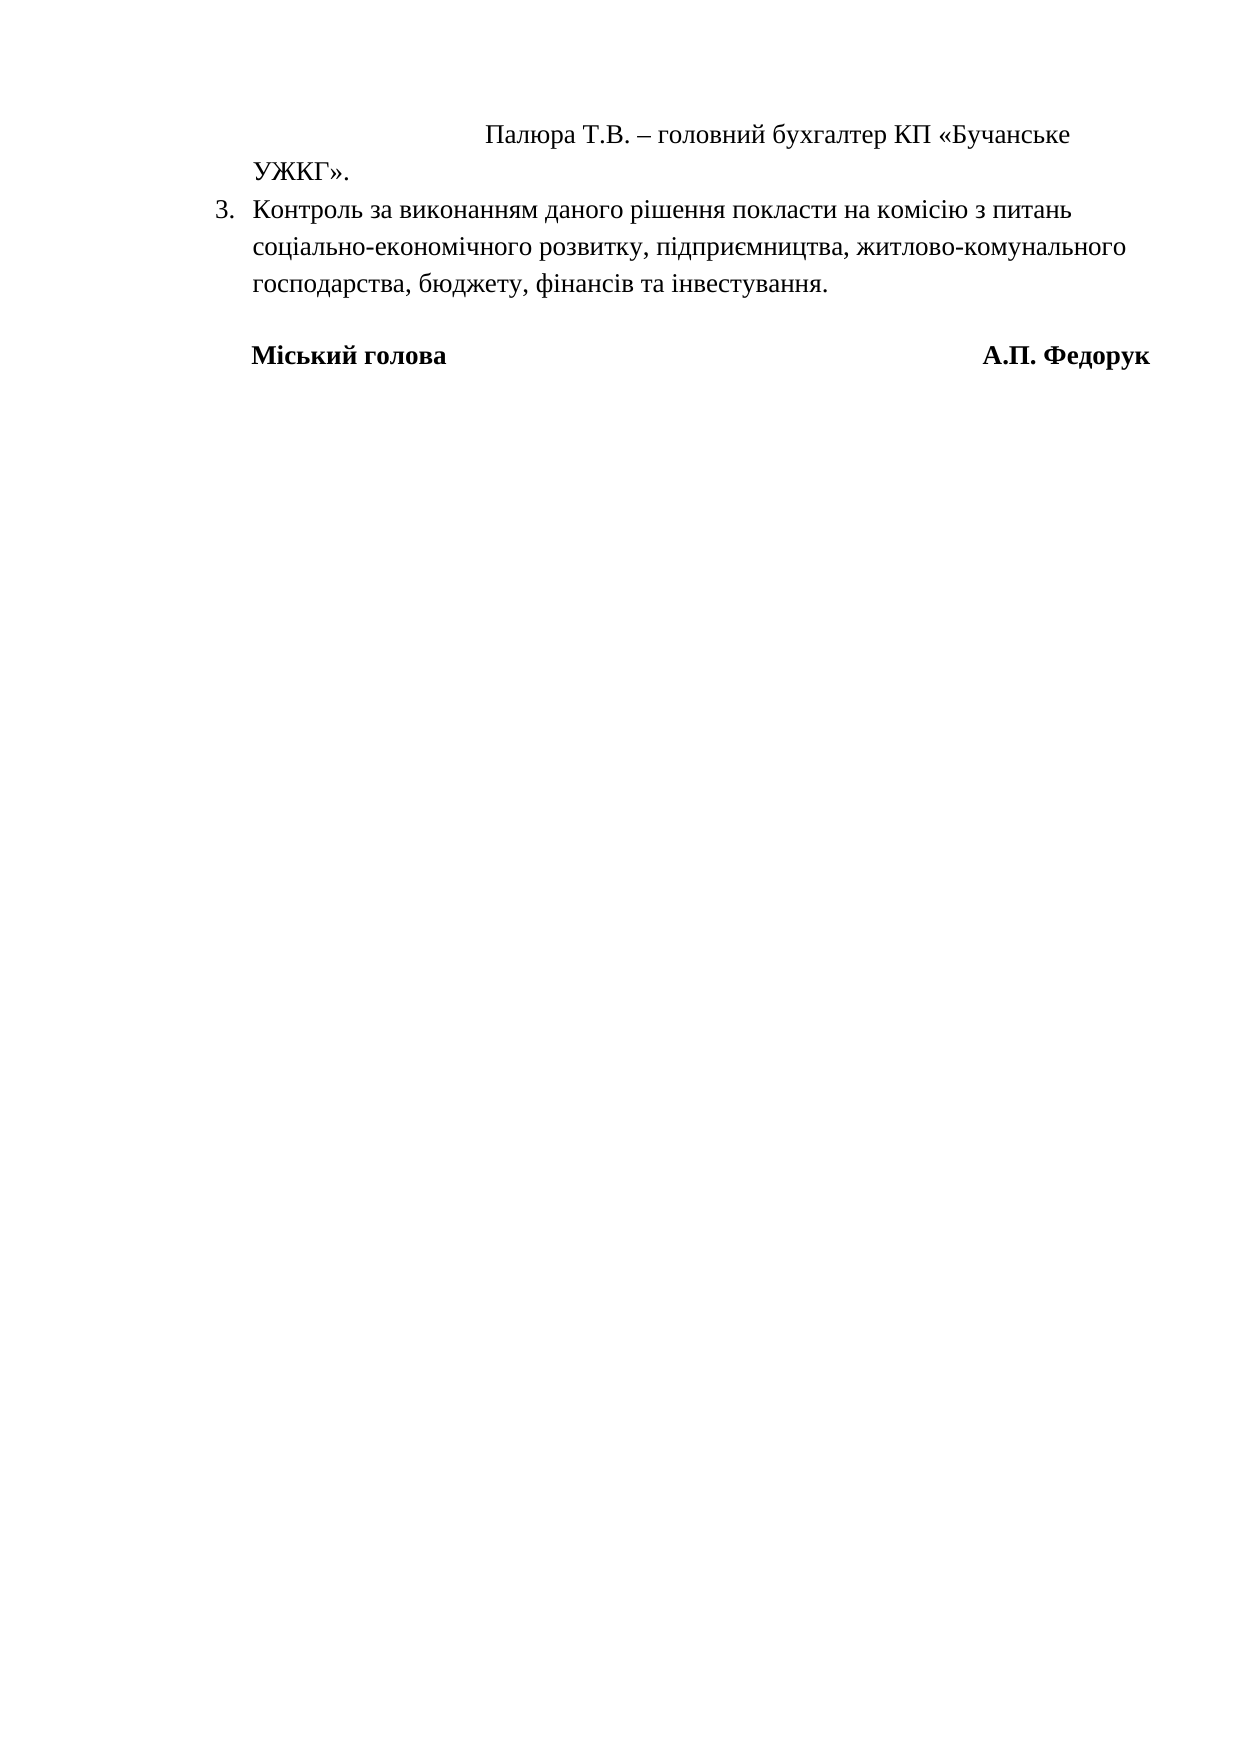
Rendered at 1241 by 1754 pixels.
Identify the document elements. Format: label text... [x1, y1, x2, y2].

text Міський голова А.П. Федорук [177, 339, 1152, 370]
text Палюра Т.В. – головний бухгалтер КП «Бучанське УЖКГ». [252, 118, 1152, 187]
list Контроль за виконанням даного рішення покласти на комісію з питань соціально-економічного розвитку, підприємництва, житлово-комунального господарства, бюджету, фінансів та інвестування. [215, 193, 1152, 298]
